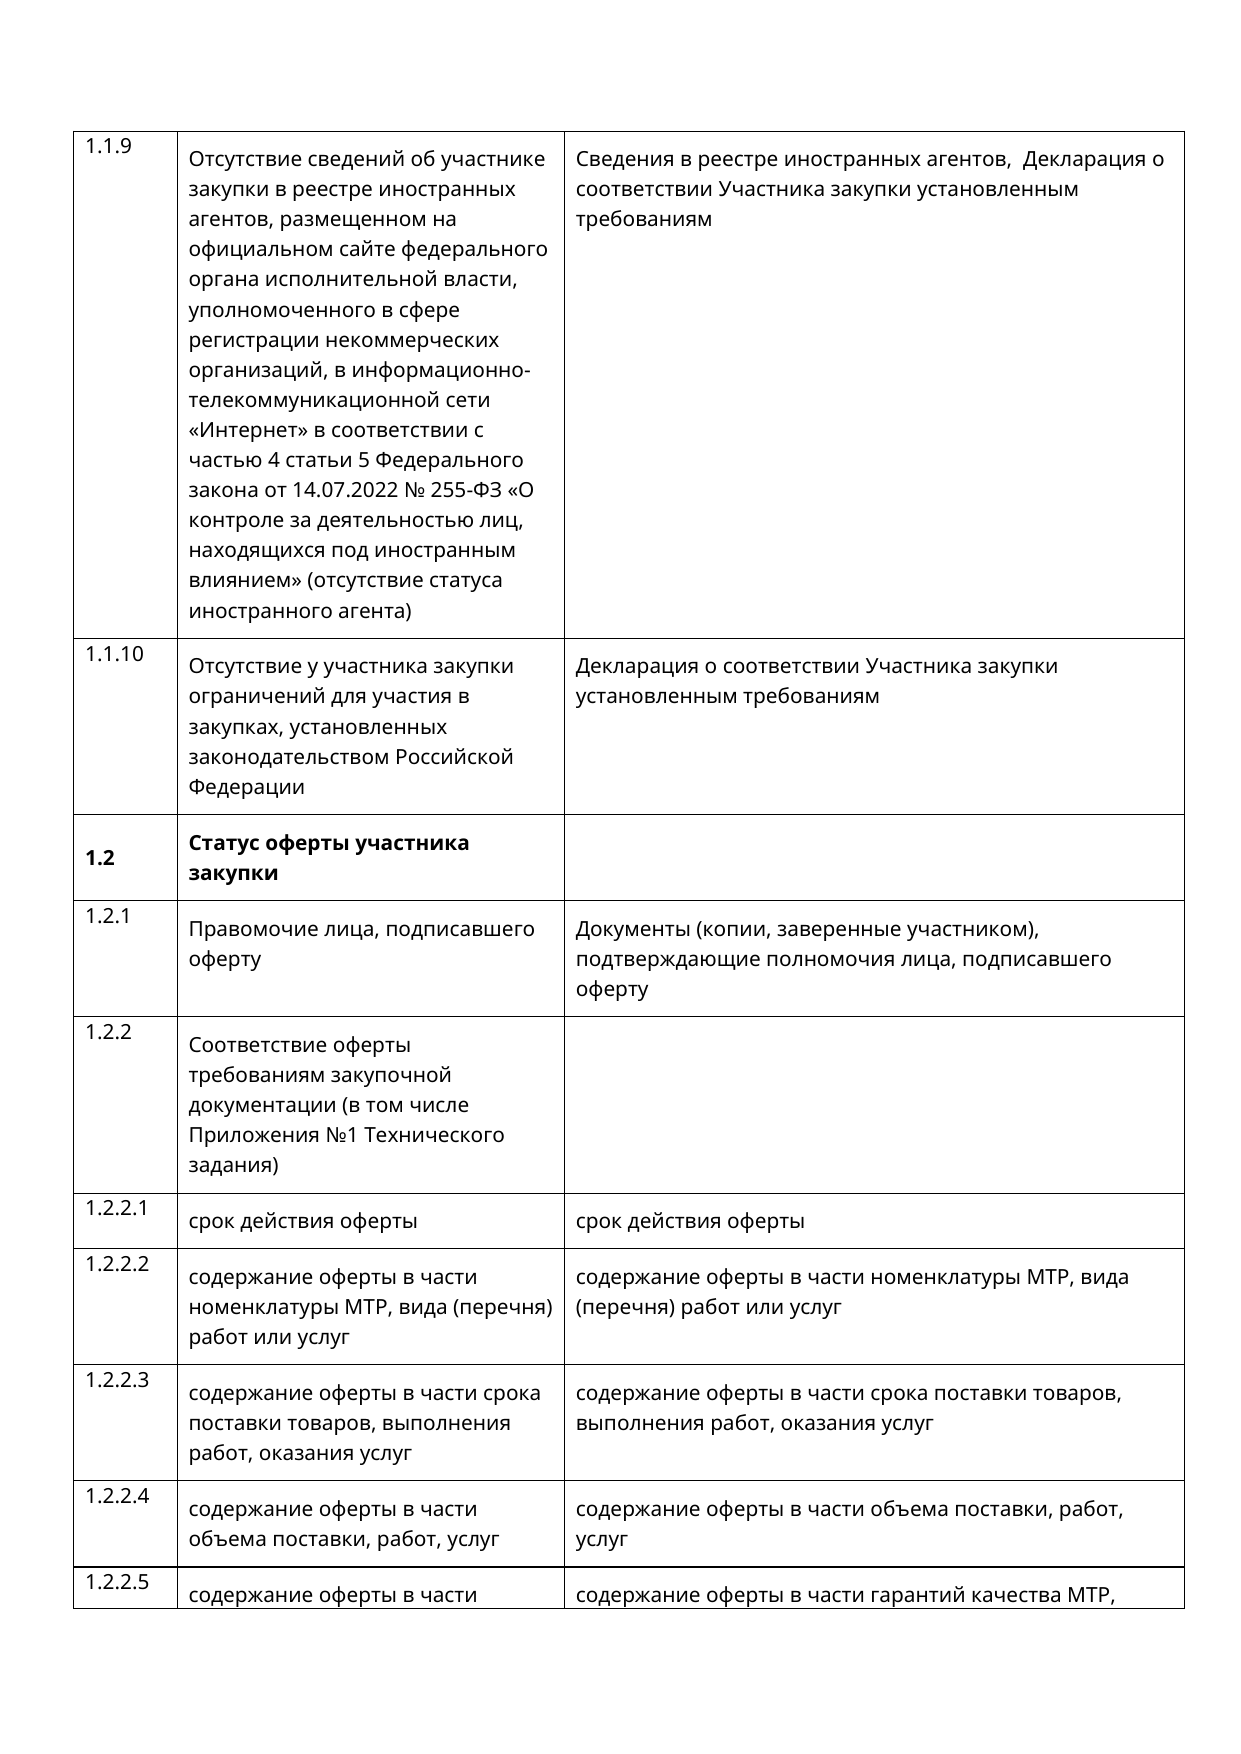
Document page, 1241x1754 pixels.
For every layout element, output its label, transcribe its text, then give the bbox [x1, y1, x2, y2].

table_cell содержание оферты в части номенклатуры МТР, вида (перечня) работ или услуг [565, 1249, 1184, 1364]
table_cell Декларация о соответствии Участника закупки установленным требованиям [565, 639, 1184, 814]
table_cell срок действия оферты [178, 1194, 564, 1248]
table_cell содержание оферты в части объема поставки, работ, услуг [178, 1481, 564, 1566]
table_cell содержание оферты в части срока поставки товаров, выполнения работ, оказания услуг [178, 1365, 564, 1480]
table_cell содержание оферты в части срока поставки товаров, выполнения работ, оказания услуг [565, 1365, 1184, 1480]
table_cell Документы (копии, заверенные участником), подтверждающие полномочия лица, подписавшего оферту [565, 901, 1184, 1016]
table_cell срок действия оферты [565, 1194, 1184, 1248]
table_cell 1.1.10 [74, 639, 177, 814]
table_cell Правомочие лица, подписавшего оферту [178, 901, 564, 1016]
table_cell Отсутствие у участника закупки ограничений для участия в закупках, установленных законодательством Российской Федерации [178, 639, 564, 814]
table_cell 1.1.9 [74, 132, 177, 638]
table_cell [565, 815, 1184, 900]
table_cell 1.2.1 [74, 901, 177, 1016]
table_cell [178, 1568, 564, 1608]
table_cell содержание оферты в части номенклатуры МТР, вида (перечня) работ или услуг [178, 1249, 564, 1364]
table_cell Соответствие оферты требованиям закупочной документации (в том числе Приложения №1 Технического задания) [178, 1017, 564, 1192]
table_cell 1.2.2.1 [74, 1194, 177, 1248]
table_cell Сведения в реестре иностранных агентов, Декларация о соответствии Участника закупки установленным требованиям [565, 132, 1184, 638]
table_cell 1.2.2.4 [74, 1481, 177, 1566]
table_cell Статус оферты участника закупки [178, 815, 564, 900]
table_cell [565, 1568, 1184, 1608]
table_cell 1.2 [74, 815, 177, 900]
table_cell 1.2.2.5 [74, 1568, 177, 1608]
table_cell 1.2.2.3 [74, 1365, 177, 1480]
table_cell 1.2.2.2 [74, 1249, 177, 1364]
table_cell 1.2.2 [74, 1017, 177, 1192]
table_cell Отсутствие сведений об участнике закупки в реестре иностранных агентов, размещенном на официальном сайте федерального органа исполнительной власти, уполномоченного в сфере регистрации некоммерческих организаций, в информационно-телекоммуникационной сети «Интернет» в соответствии с частью 4 статьи 5 Федерального закона от 14.07.2022 № 255-ФЗ «О контроле за деятельностью лиц, находящихся под иностранным влиянием» (отсутствие статуса иностранного агента) [178, 132, 564, 638]
table_cell [565, 1017, 1184, 1192]
table_cell содержание оферты в части объема поставки, работ, услуг [565, 1481, 1184, 1566]
